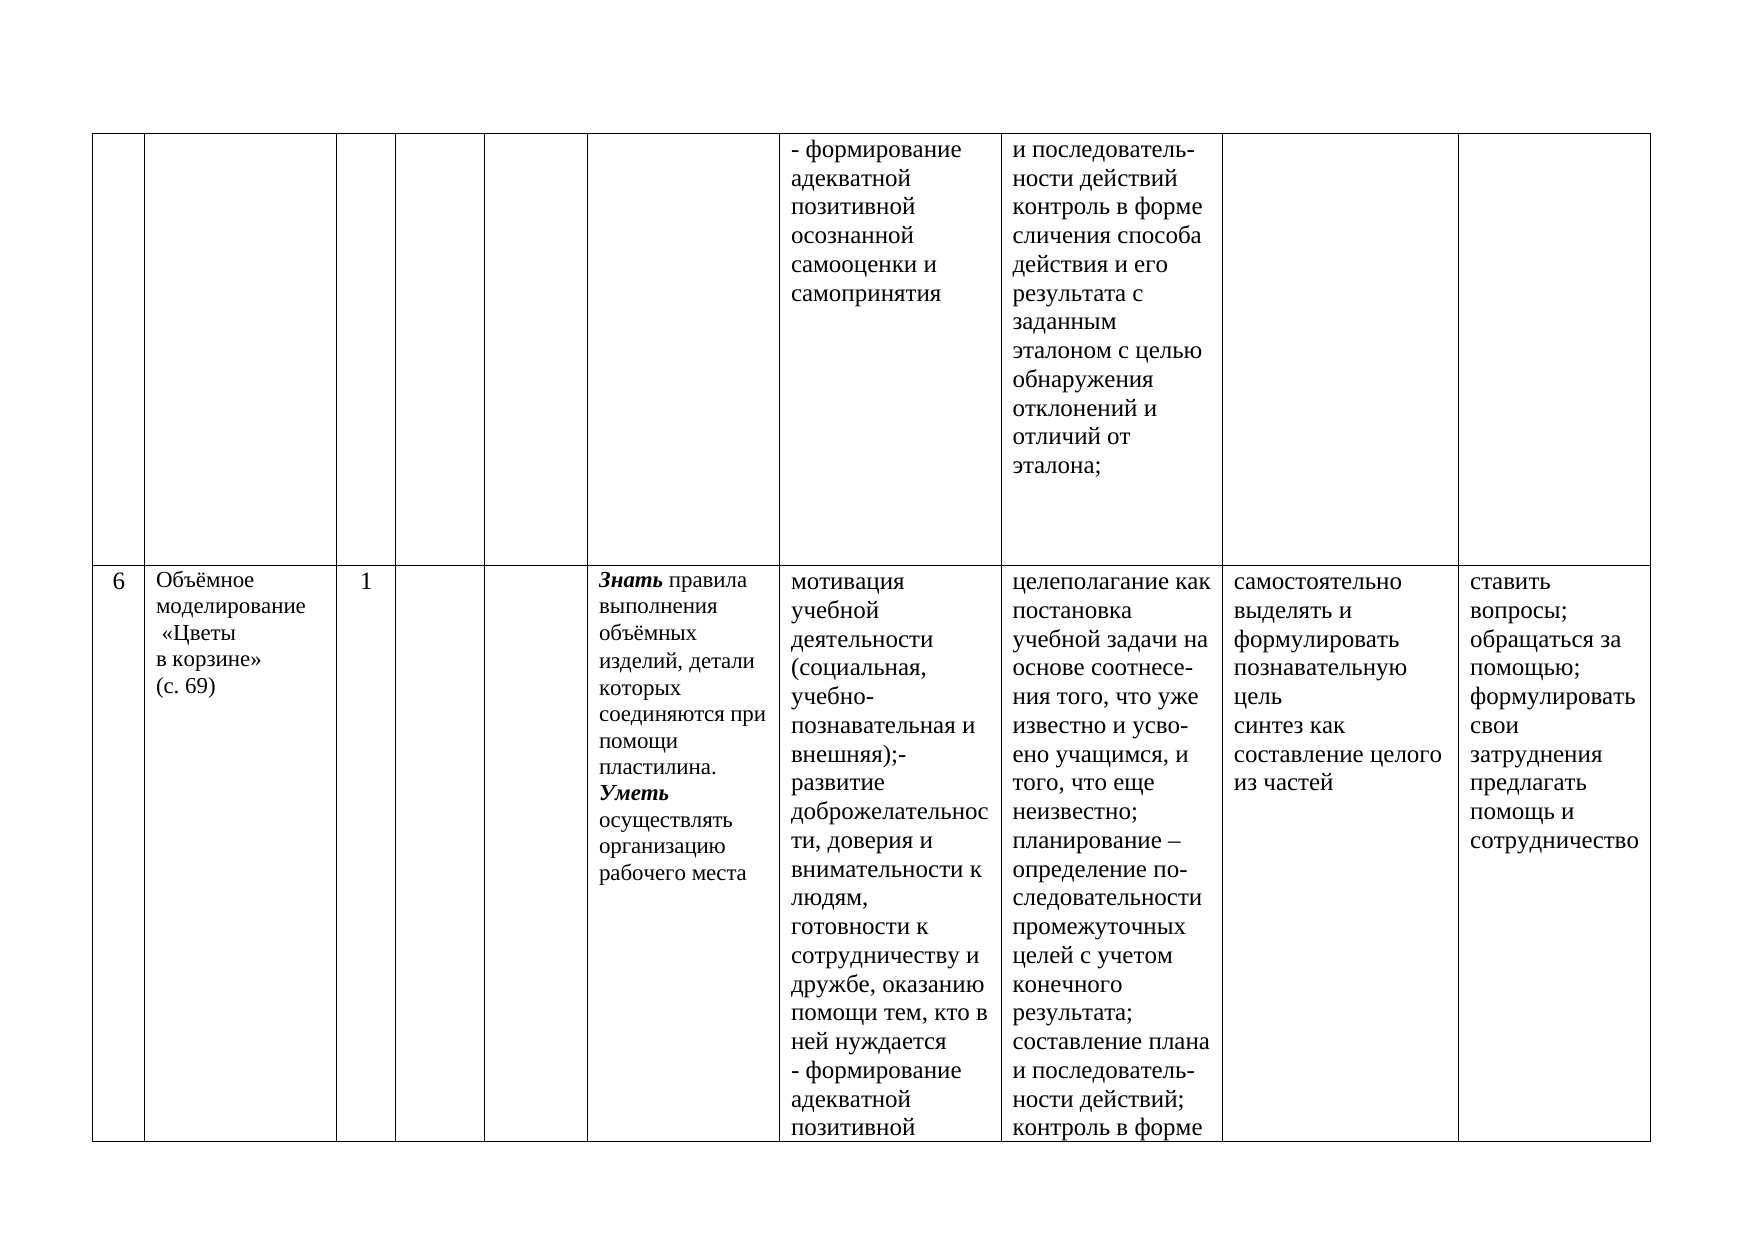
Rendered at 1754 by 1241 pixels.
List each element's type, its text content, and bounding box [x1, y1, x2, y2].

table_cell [1223, 134, 1458, 565]
table_cell [485, 134, 587, 565]
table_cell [588, 566, 779, 1141]
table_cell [1002, 134, 1222, 565]
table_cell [145, 566, 336, 1141]
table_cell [780, 566, 1001, 1141]
table_cell 5 [93, 134, 144, 565]
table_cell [1459, 134, 1650, 565]
table_cell [396, 566, 484, 1141]
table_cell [1002, 566, 1222, 1141]
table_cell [1459, 566, 1650, 1141]
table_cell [780, 134, 1001, 565]
table_cell 1 [337, 566, 395, 1141]
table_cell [1223, 566, 1458, 1141]
table_cell 1 [337, 134, 395, 565]
table_cell [396, 134, 484, 565]
table_cell 6 [93, 566, 144, 1141]
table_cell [588, 134, 779, 565]
table_cell [485, 566, 587, 1141]
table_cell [145, 134, 336, 565]
